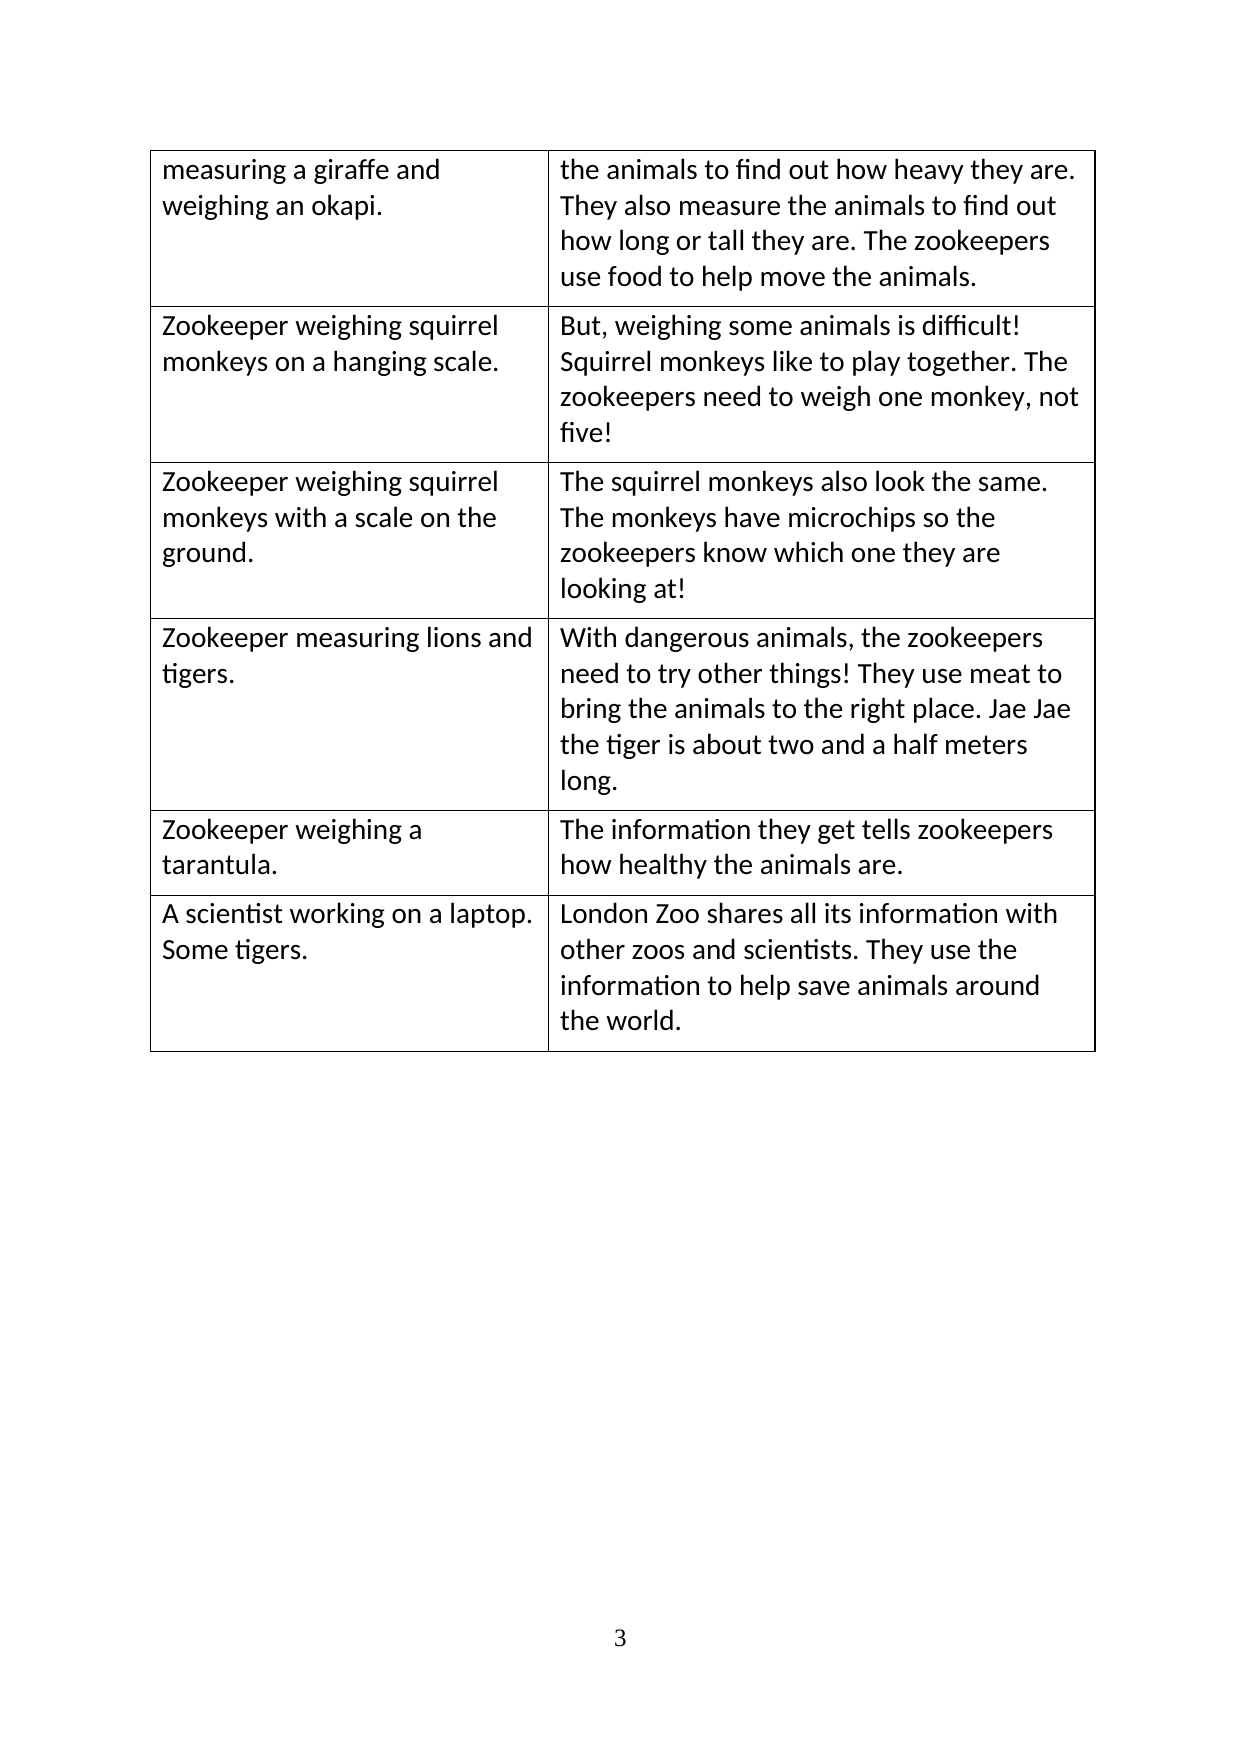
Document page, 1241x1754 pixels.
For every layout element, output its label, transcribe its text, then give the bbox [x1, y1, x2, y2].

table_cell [151, 151, 548, 306]
table_cell Zookeeper measuring lions and tigers. [151, 619, 548, 810]
table_cell Zookeeper weighing squirrel monkeys with a scale on the ground. [151, 463, 548, 618]
table_cell The squirrel monkeys also look the same. The monkeys have microchips so the zookeepers know which one they are looking at! [549, 463, 1094, 618]
table_cell Zookeeper weighing a tarantula. [151, 811, 548, 894]
table_cell The information they get tells zookeepers how healthy the animals are. [549, 811, 1094, 894]
table_cell London Zoo shares all its information with other zoos and scientists. They use the information to help save animals around the world. [549, 896, 1094, 1051]
table_cell But, weighing some animals is difficult! Squirrel monkeys like to play together. The zookeepers need to weigh one monkey, not five! [549, 307, 1094, 462]
table_cell With dangerous animals, the zookeepers need to try other things! They use meat to bring the animals to the right place. Jae Jae the tiger is about two and a half meters long. [549, 619, 1094, 810]
table_cell A scientist working on a laptop. Some tigers. [151, 896, 548, 1051]
table_cell Zookeeper weighing squirrel monkeys on a hanging scale. [151, 307, 548, 462]
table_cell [549, 151, 1094, 306]
